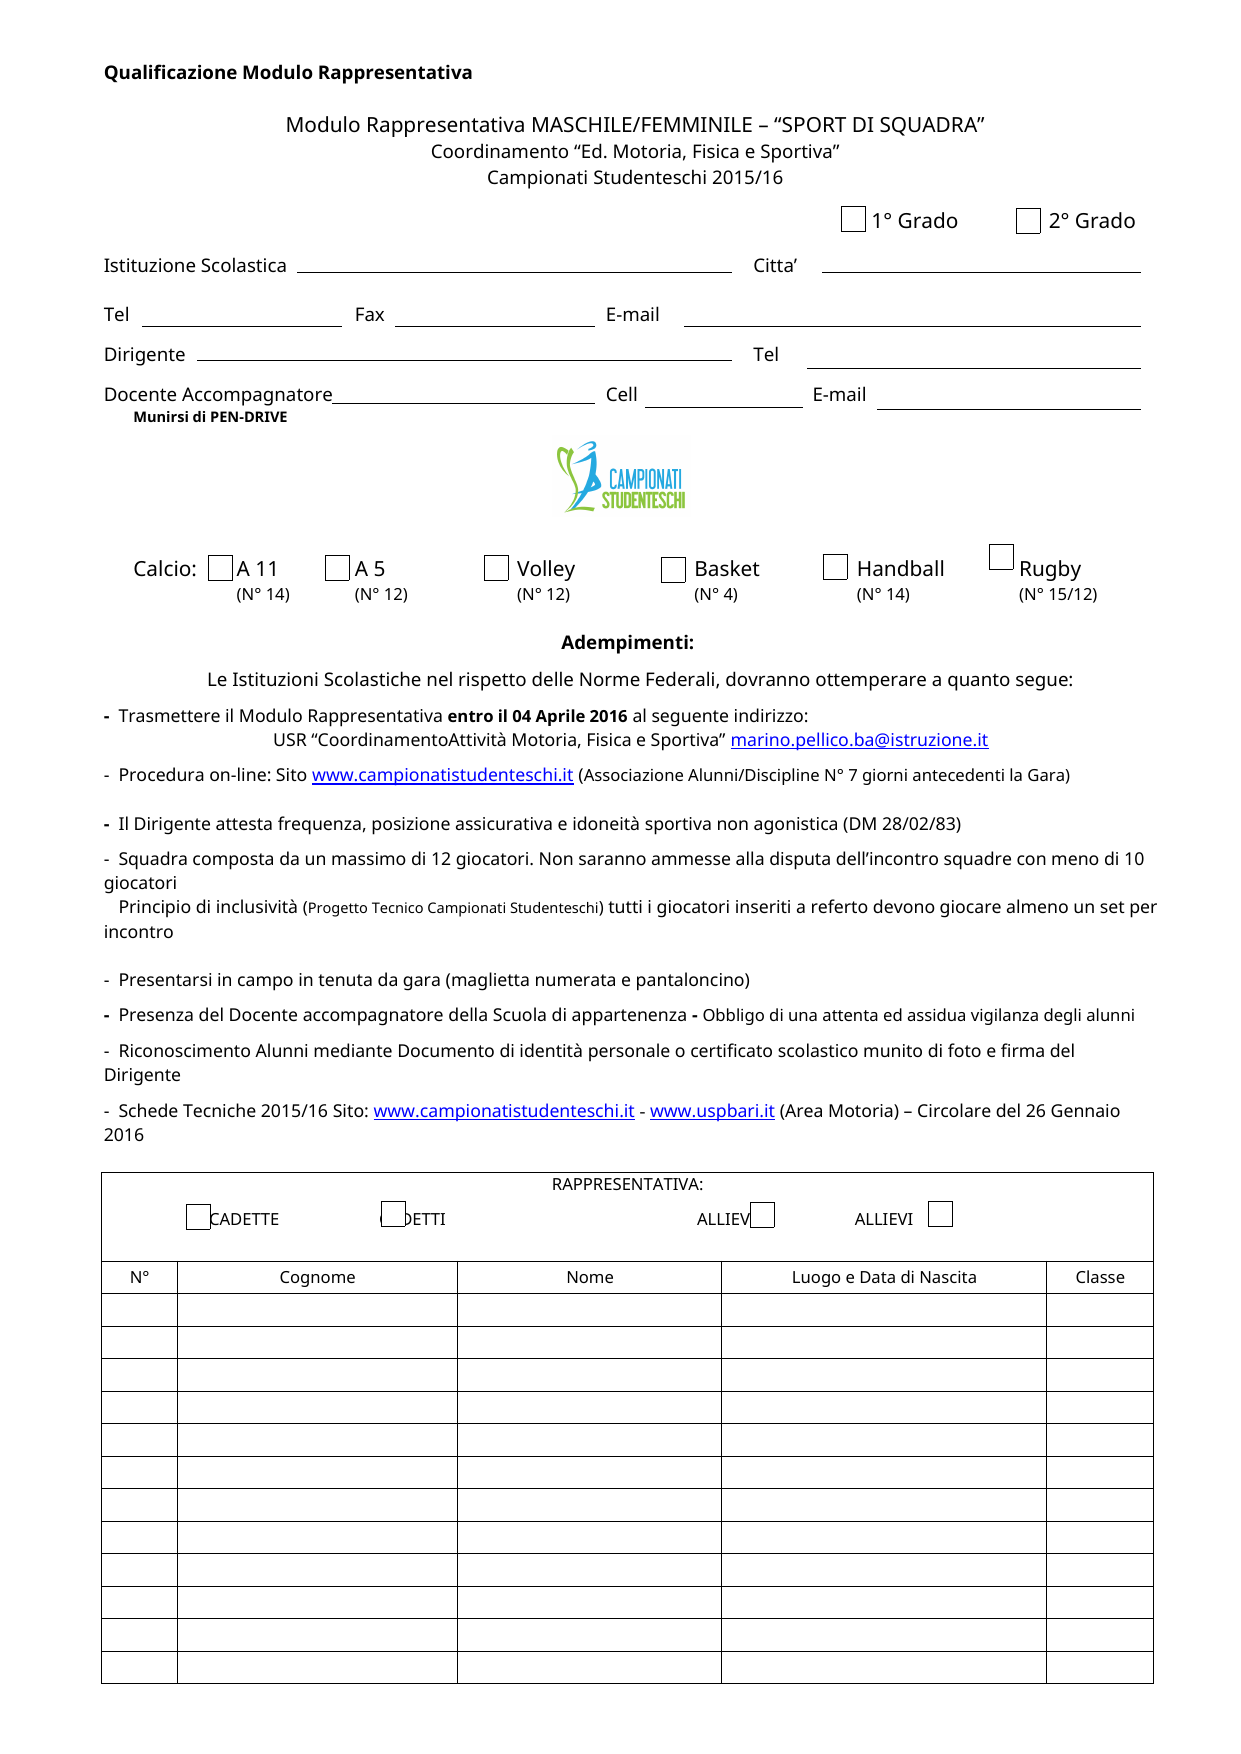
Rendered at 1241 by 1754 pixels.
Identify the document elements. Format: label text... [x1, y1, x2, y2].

table_cell [458, 1619, 721, 1651]
table_cell [102, 1327, 177, 1358]
table_header RAPPRESENTATIVA: CADETTE CADETTI ALLIEVE ALLIEVI [102, 1173, 1153, 1261]
table_cell [1047, 1652, 1153, 1683]
table_cell [1047, 1392, 1153, 1423]
table_cell [458, 1327, 721, 1358]
text - Procedura on-line: Sito www.campionatistudenteschi.it (Associazione Alunni/Discipline N° 7 giorni antecedenti la Gara) [103, 763, 1158, 787]
table_cell [722, 1327, 1046, 1358]
table_cell [722, 1619, 1046, 1651]
text Modulo Rappresentativa MASCHILE/FEMMINILE – “SPORT DI SQUADRA” [103, 110, 1167, 138]
table_cell [1047, 1489, 1153, 1521]
table_cell N° [102, 1262, 177, 1293]
table_cell [102, 1359, 177, 1391]
text Istituzione Scolastica Citta’ [103, 252, 1167, 278]
table_cell [458, 1522, 721, 1553]
table_cell [458, 1424, 721, 1456]
table_cell [102, 1294, 177, 1326]
table_cell Cognome [178, 1262, 457, 1293]
table_cell [1047, 1554, 1153, 1586]
table_cell [1047, 1294, 1153, 1326]
text Coordinamento “Ed. Motoria, Fisica e Sportiva” [103, 138, 1167, 164]
text USR “CoordinamentoAttività Motoria, Fisica e Sportiva” marino.pellico.ba@istruzione.it [103, 727, 1158, 751]
table_cell [722, 1294, 1046, 1326]
table_cell [102, 1587, 177, 1618]
table_cell [102, 1424, 177, 1456]
table_cell [102, 1457, 177, 1488]
table_cell [178, 1522, 457, 1553]
text - Schede Tecniche 2015/16 Sito: www.campionatistudenteschi.it - www.uspbari.it (Area Motoria) – Circolare del 26 Gennaio 2016 [103, 1098, 1152, 1146]
table_cell [178, 1652, 457, 1683]
table_cell [178, 1489, 457, 1521]
table_cell [722, 1392, 1046, 1423]
subtitle Tel Fax E-mail [103, 302, 1167, 327]
text - Il Dirigente attesta frequenza, posizione assicurativa e idoneità sportiva non agonistica (DM 28/02/83) [103, 811, 1158, 835]
table_cell [722, 1652, 1046, 1683]
table_cell [102, 1619, 177, 1651]
table_cell [1047, 1522, 1153, 1553]
table_cell [1047, 1359, 1153, 1391]
text 1° Grado 2° Grado [103, 207, 1167, 235]
table_cell [1047, 1619, 1153, 1651]
text Principio di inclusività (Progetto Tecnico Campionati Studenteschi) tutti i giocatori inseriti a referto devono giocare almeno un set per incontro [103, 895, 1196, 943]
table_cell [458, 1294, 721, 1326]
list Adempimenti: [96, 629, 1159, 655]
text - Trasmettere il Modulo Rappresentativa entro il 04 Aprile 2016 al seguente indirizzo: [103, 703, 1158, 727]
table_cell [102, 1489, 177, 1521]
list Le Istituzioni Scolastiche nel rispetto delle Norme Federali, dovranno ottemperare a quanto segue: [103, 666, 1152, 692]
table_cell [458, 1587, 721, 1618]
table_cell [102, 1392, 177, 1423]
text Dirigente Tel [103, 341, 1167, 367]
table_cell [458, 1652, 721, 1683]
table_cell [722, 1424, 1046, 1456]
table_cell [722, 1489, 1046, 1521]
table_cell [722, 1359, 1046, 1391]
table_cell [458, 1457, 721, 1488]
table_cell [102, 1652, 177, 1683]
table_cell Luogo e Data di Nascita [722, 1262, 1046, 1293]
table_cell [458, 1554, 721, 1586]
text Calcio: A 11 A 5 Volley Basket Handball Rugby [103, 554, 1167, 583]
table_cell [178, 1294, 457, 1326]
list - Presentarsi in campo in tenuta da gara (maglietta numerata e pantaloncino) [103, 967, 1152, 992]
table_cell [102, 1522, 177, 1553]
table_cell [178, 1359, 457, 1391]
text Campionati Studenteschi 2015/16 [103, 164, 1167, 189]
table_cell Classe [1047, 1262, 1153, 1293]
text - Presenza del Docente accompagnatore della Scuola di appartenenza - Obbligo di una attenta ed assidua vigilanza degli alunni [103, 1003, 1158, 1027]
table_cell [178, 1554, 457, 1586]
picture [551, 435, 691, 517]
text (N° 14) (N° 12) (N° 12) (N° 4) (N° 14) (N° 15/12) [103, 583, 1167, 605]
table_cell [458, 1359, 721, 1391]
table_cell [1047, 1424, 1153, 1456]
table_cell Nome [458, 1262, 721, 1293]
table_cell [722, 1554, 1046, 1586]
table_cell [1047, 1587, 1153, 1618]
table_cell [722, 1587, 1046, 1618]
table_cell [178, 1424, 457, 1456]
table_cell [1047, 1457, 1153, 1488]
list Qualificazione Modulo Rappresentativa [103, 59, 1167, 84]
table_cell [1047, 1327, 1153, 1358]
text - Squadra composta da un massimo di 12 giocatori. Non saranno ammesse alla disputa dell’incontro squadre con meno di 10 giocatori [103, 847, 1167, 895]
table_cell [178, 1327, 457, 1358]
text Munirsi di PEN-DRIVE [103, 407, 1167, 427]
table_cell [458, 1489, 721, 1521]
table_cell [178, 1392, 457, 1423]
table_cell [458, 1392, 721, 1423]
table_cell [722, 1522, 1046, 1553]
table_cell [102, 1554, 177, 1586]
table_cell [178, 1587, 457, 1618]
list - Riconoscimento Alunni mediante Documento di identità personale o certificato scolastico munito di foto e firma del Dirigente [103, 1038, 1152, 1087]
table_cell [178, 1457, 457, 1488]
table_cell [178, 1619, 457, 1651]
text Docente Accompagnatore Cell E-mail [103, 381, 1167, 407]
table_cell [722, 1457, 1046, 1488]
